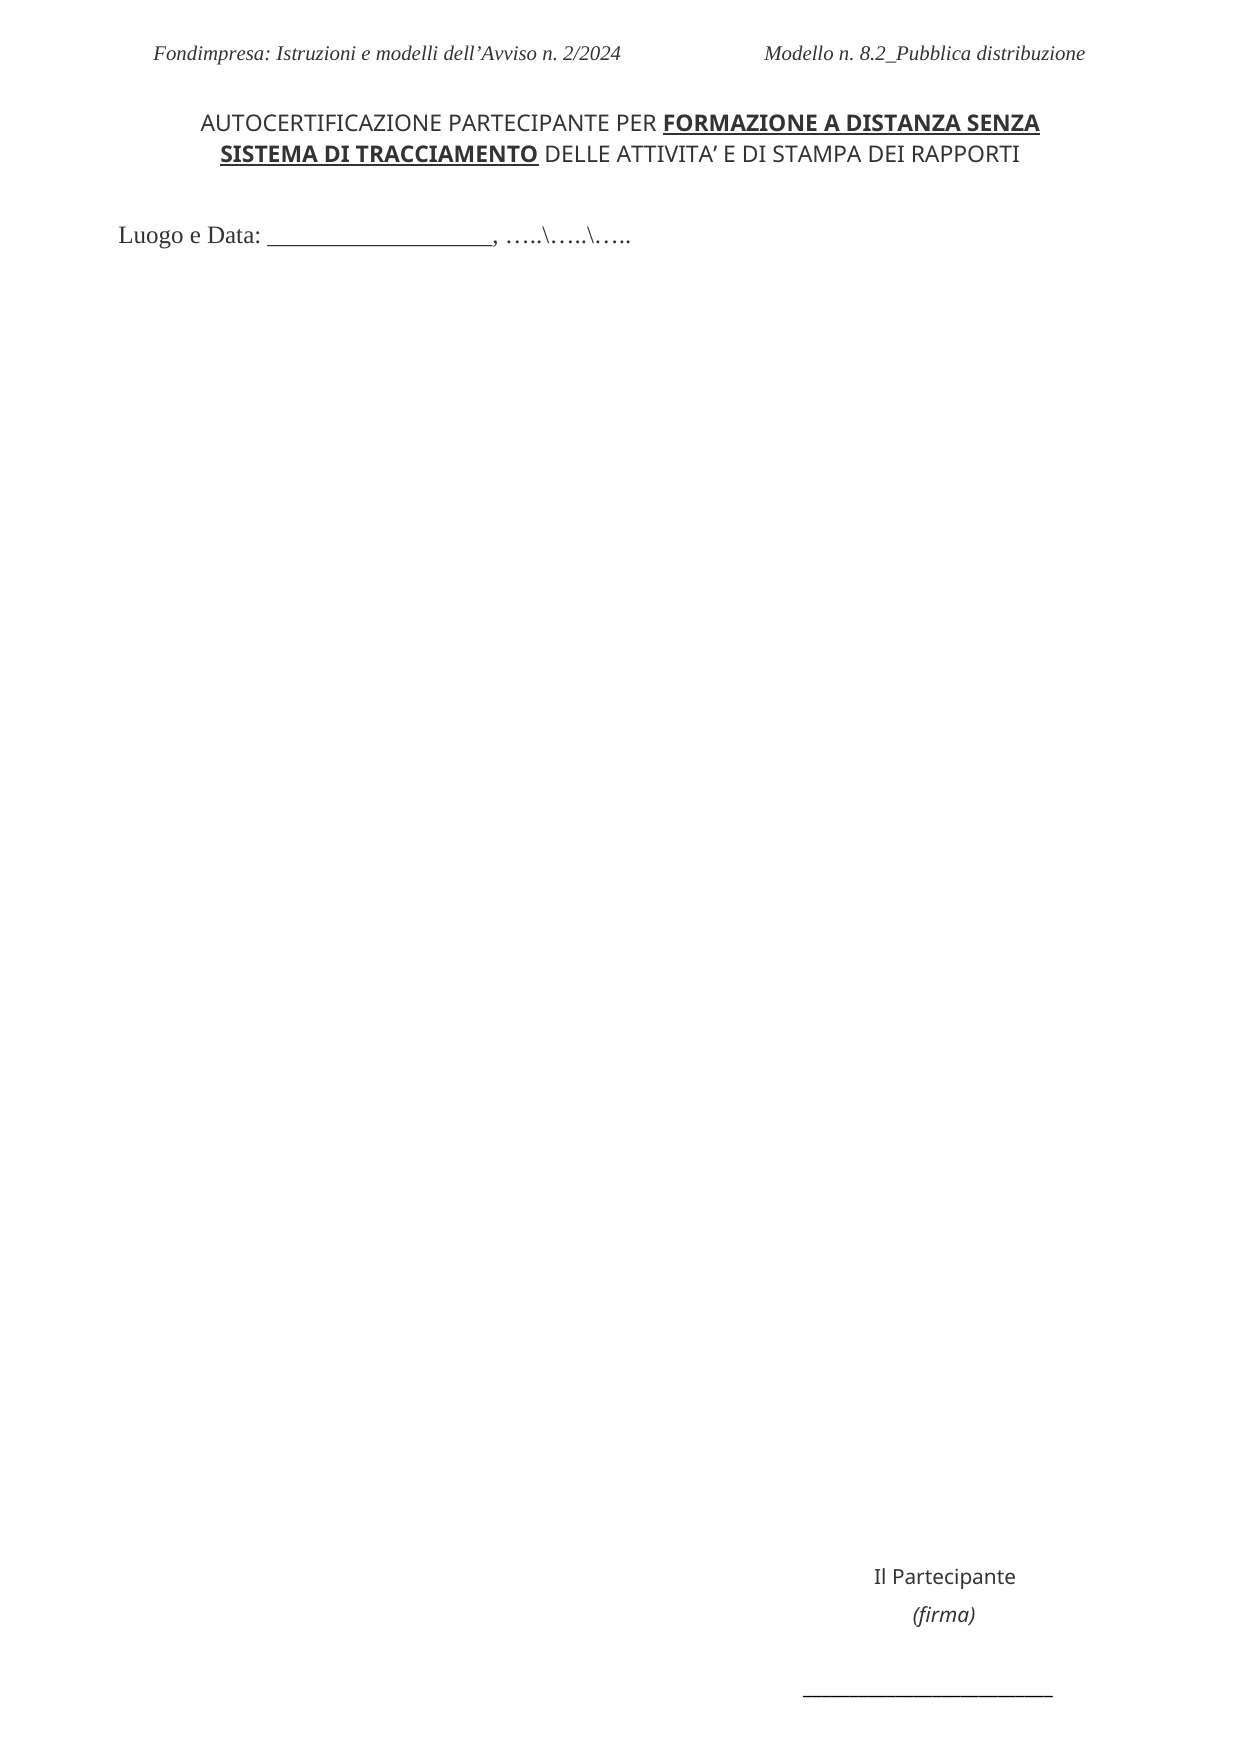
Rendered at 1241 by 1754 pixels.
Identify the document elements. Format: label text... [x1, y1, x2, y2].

title Luogo e Data: __________________, …..\…..\….. [118, 213, 1122, 251]
